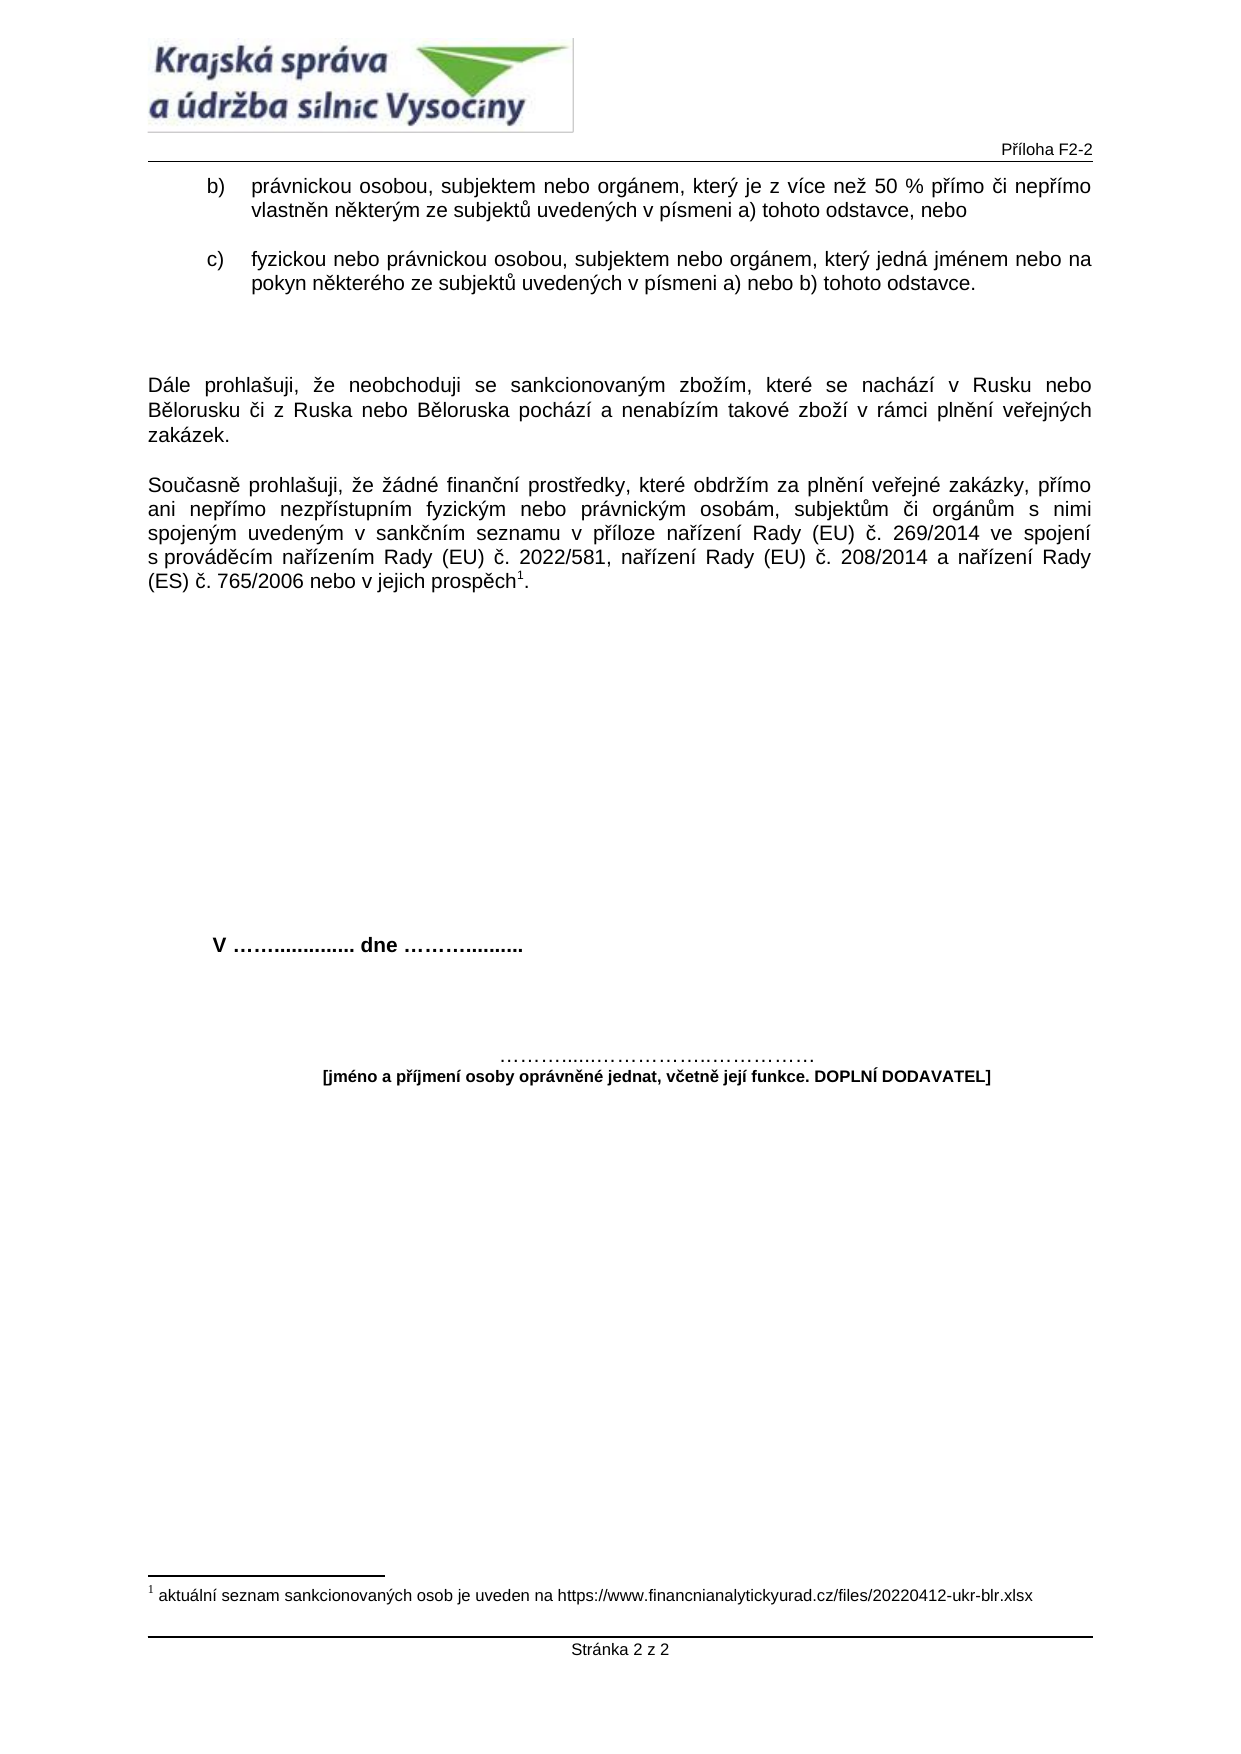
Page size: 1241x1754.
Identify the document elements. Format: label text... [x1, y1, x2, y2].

text [jméno a příjmení osoby oprávněné jednat, včetně její funkce. DOPLNÍ DODAVATEL] [221, 1066, 1093, 1086]
subtitle Dále prohlašuji, že neobchoduji se sankcionovaným zbožím, které se nachází v Rusku nebo Bělorusku či z Ruska nebo Běloruska pochází a nenabízím takové zboží v rámci plnění veřejných zakázek. [148, 373, 1093, 448]
list V …….............. dne ……….......... [207, 932, 1093, 956]
list Současně prohlašuji, že žádné finanční prostředky, které obdržím za plnění veřejné zakázky, přímo ani nepřímo nezpřístupním fyzickým nebo právnickým osobám, subjektům či orgánům s nimi spojeným uvedeným v sankčním seznamu v příloze nařízení Rady (EU) č. 269/2014 ve spojení s prováděcím nařízením Rady (EU) č. 2022/581, nařízení Rady (EU) č. 208/2014 a nařízení Rady (ES) č. 765/2006 nebo v jejich prospěch. [148, 473, 1093, 592]
text ………......……………..…………… [221, 1042, 1093, 1066]
picture [147, 38, 574, 134]
